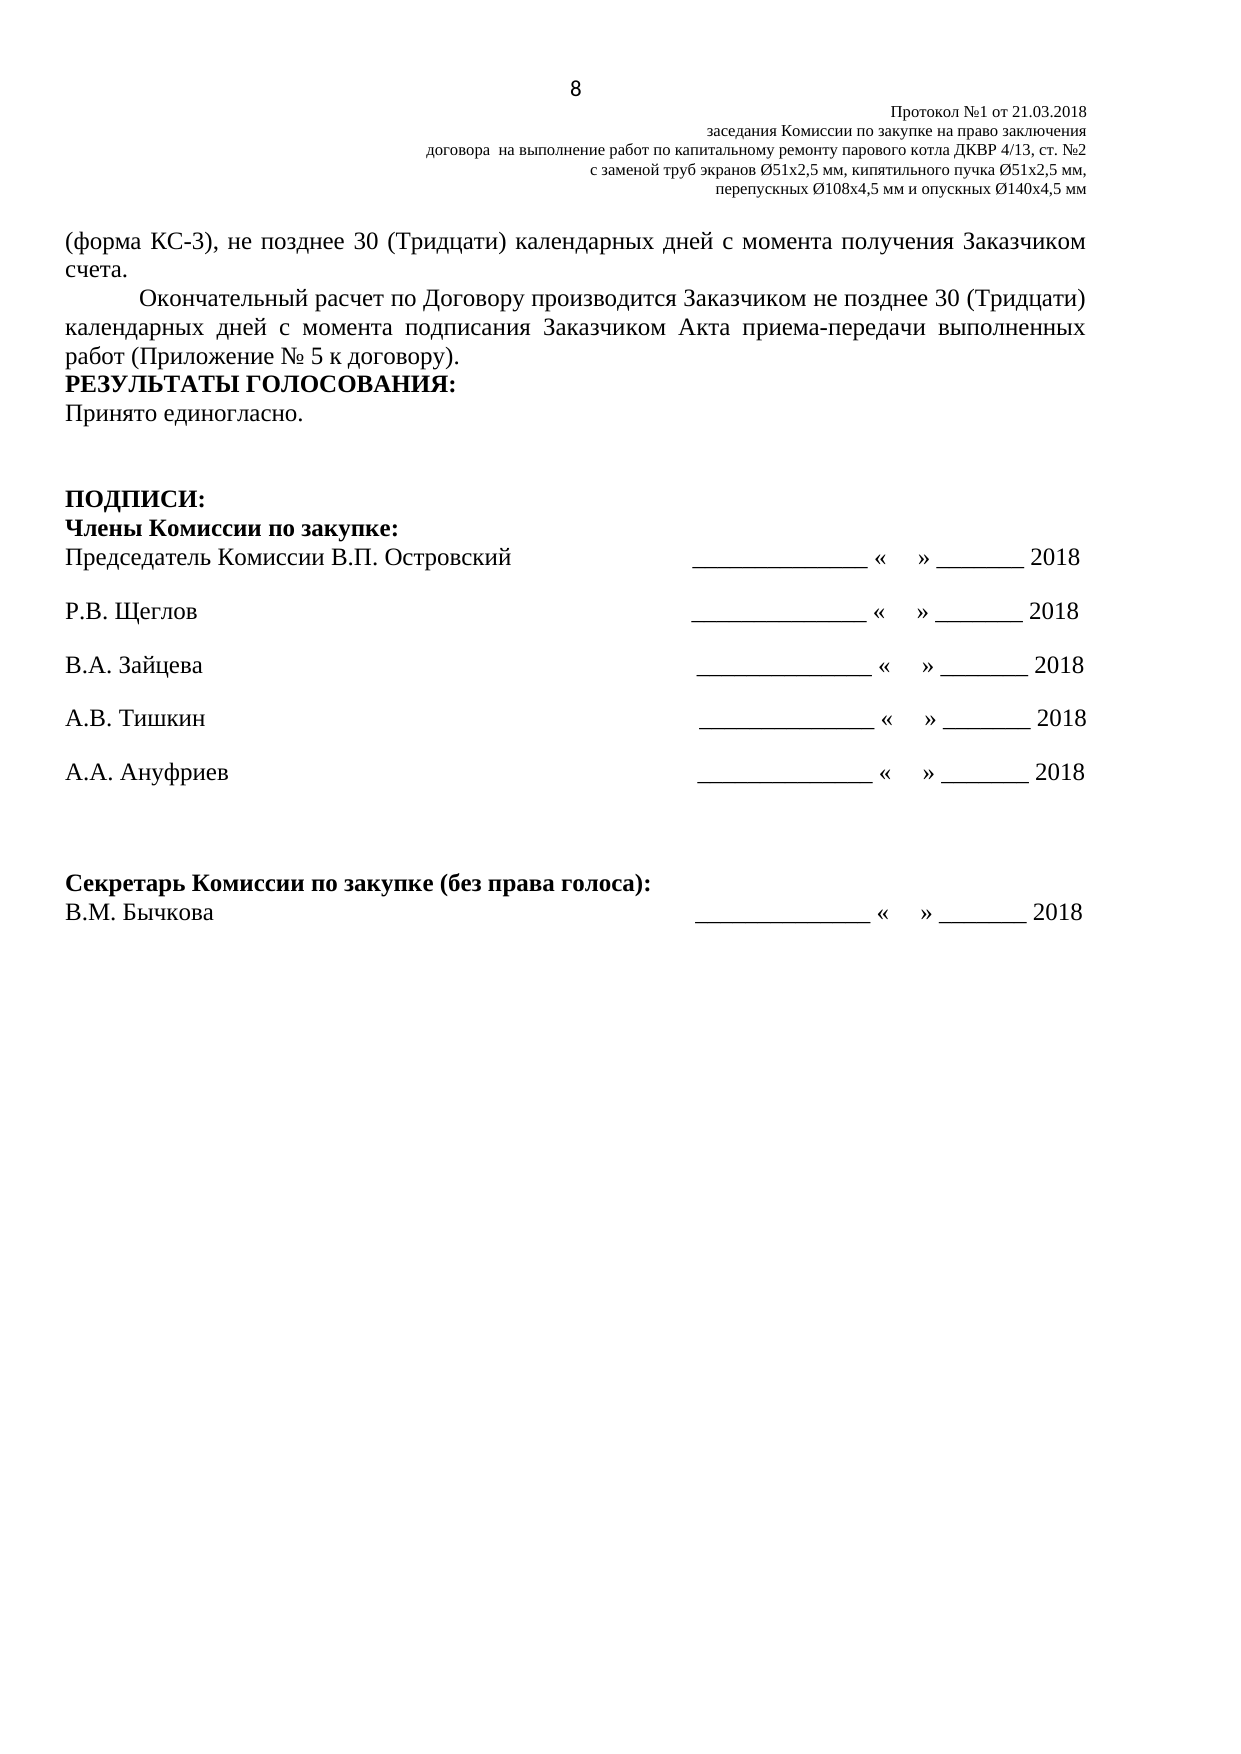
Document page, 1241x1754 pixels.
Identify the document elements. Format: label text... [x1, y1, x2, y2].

text А.В. Тишкин ______________ « » _______ 2018 [65, 703, 1087, 732]
text А.А. Ануфриев ______________ « » _______ 2018 [65, 757, 1087, 786]
text Председатель Комиссии В.П. Островский ______________ « » _______ 2018 [65, 542, 1087, 571]
text Окончательный расчет по Договору производится Заказчиком не позднее 30 (Тридцати) календарных дней с момента подписания Заказчиком Акта приема-передачи выполненных работ (Приложение № 5 к договору). [65, 283, 1087, 369]
text Р.В. Щеглов ______________ « » _______ 2018 [65, 596, 1087, 624]
text В.А. Зайцева ______________ « » _______ 2018 [65, 650, 1087, 678]
text Члены Комиссии по закупке: [65, 513, 1087, 542]
text В.М. Бычкова ______________ « » _______ 2018 [65, 897, 1087, 953]
text Принято единогласно. [65, 398, 1087, 427]
text РЕЗУЛЬТАТЫ ГОЛОСОВАНИЯ: [65, 369, 1087, 398]
text Секретарь Комиссии по закупке (без права голоса): [65, 868, 1087, 897]
text ПОДПИСИ: [65, 484, 1087, 513]
